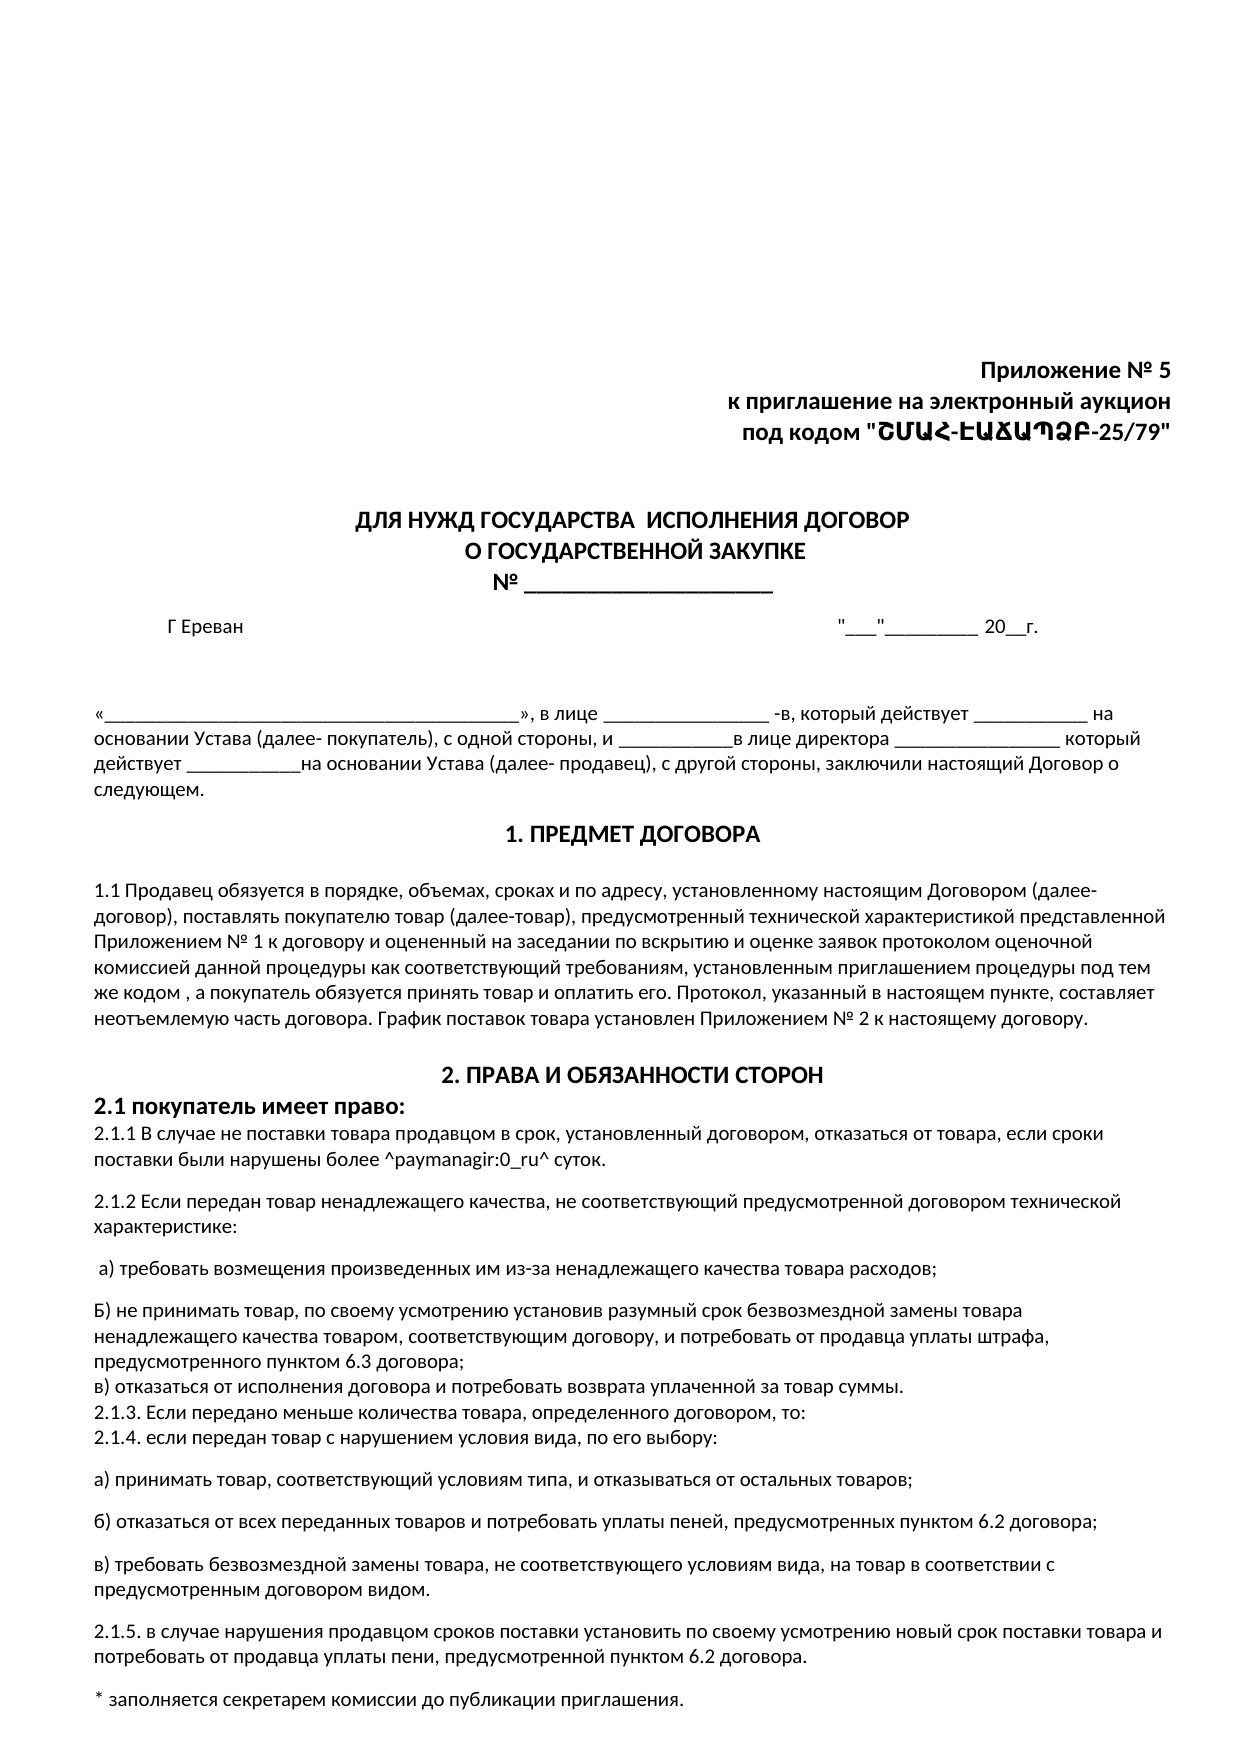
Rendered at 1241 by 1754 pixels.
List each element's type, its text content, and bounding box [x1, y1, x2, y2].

list а) требовать возмещения произведенных им из-за ненадлежащего качества товара расходов; [94, 1255, 1171, 1281]
table_header "___"_________ 20__г. [566, 613, 1050, 655]
list Б) не принимать товар, по своему усмотрению установив разумный срок безвозмездной замены товара ненадлежащего качества товаром, соответствующим договору, и потребовать от продавца уплаты штрафа, предусмотренного пунктом 6.3 договора; [94, 1297, 1171, 1374]
table_header Г Ереван [83, 613, 566, 655]
text к приглашение на электронный аукцион [94, 385, 1171, 416]
list 2.1.4. если передан товар с нарушением условия вида, по его выбору: [94, 1424, 1171, 1450]
list 2.1.5. в случае нарушения продавцом сроков поставки установить по своему усмотрению новый срок поставки товара и потребовать от продавца уплаты пени, предусмотренной пунктом 6.2 договора. [94, 1618, 1171, 1669]
list в) требовать безвозмездной замены товара, не соответствующего условиям вида, на товар в соответствии с предусмотренным договором видом. [94, 1551, 1171, 1602]
text 1. ПРЕДМЕТ ДОГОВОРА [94, 818, 1171, 848]
text О ГОСУДАРСТВЕННОЙ ЗАКУПКЕ [94, 535, 1171, 566]
list б) отказаться от всех переданных товаров и потребовать уплаты пеней, предусмотренных пунктом 6.2 договора; [94, 1509, 1171, 1534]
text 2.1.3. Если передано меньше количества товара, определенного договором, то: [94, 1399, 1171, 1424]
list 2.1.1 В случае не поставки товара продавцом в срок, установленный договором, отказаться от товара, если сроки поставки были нарушены более ^paymanagir:0_ru^ суток. [94, 1120, 1171, 1171]
text * заполняется секретарем комиссии до публикации приглашения. [94, 1686, 1171, 1711]
list а) принимать товар, соответствующий условиям типа, и отказываться от остальных товаров; [94, 1467, 1171, 1492]
text № ____________________ [94, 566, 1171, 596]
text «________________________________________», в лице ________________ -в, который действует ___________ на основании Устава (далее- покупатель), с одной стороны, и ___________в лице директора ________________ который действует ___________на основании Устава (далее- продавец), с другой стороны, заключили настоящий Договор о следующем. [94, 700, 1171, 801]
text в) отказаться от исполнения договора и потребовать возврата уплаченной за товар суммы. [94, 1374, 1171, 1399]
list 2. ПРАВА И ОБЯЗАННОСТИ СТОРОН [94, 1059, 1171, 1090]
text 1.1 Продавец обязуется в порядке, объемах, сроках и по адресу, установленному настоящим Договором (далее-договор), поставлять покупателю товар (далее-товар), предусмотренный технической характеристикой представленной Приложением № 1 к договору и оцененный на заседании по вскрытию и оценке заявок протоколом оценочной комиссией данной процедуры как соответствующий требованиям, установленным приглашением процедуры под тем же кодом , а покупатель обязуется принять товар и оплатить его. Протокол, указанный в настоящем пункте, составляет неотъемлемую часть договора. График поставок товара установлен Приложением № 2 к настоящему договору. [94, 878, 1171, 1030]
text Приложение № 5 [94, 354, 1171, 385]
list 2.1.2 Если передан товар ненадлежащего качества, не соответствующий предусмотренной договором технической характеристике: [94, 1188, 1171, 1239]
text 2.1 покупатель имеет право: [94, 1090, 1171, 1120]
text ДЛЯ НУЖД ГОСУДАРСТВА ИСПОЛНЕНИЯ ДОГОВОР [94, 505, 1171, 535]
text под кодом "ՇՄԱՀ-ԷԱՃԱՊՁԲ-25/79" [94, 416, 1171, 446]
